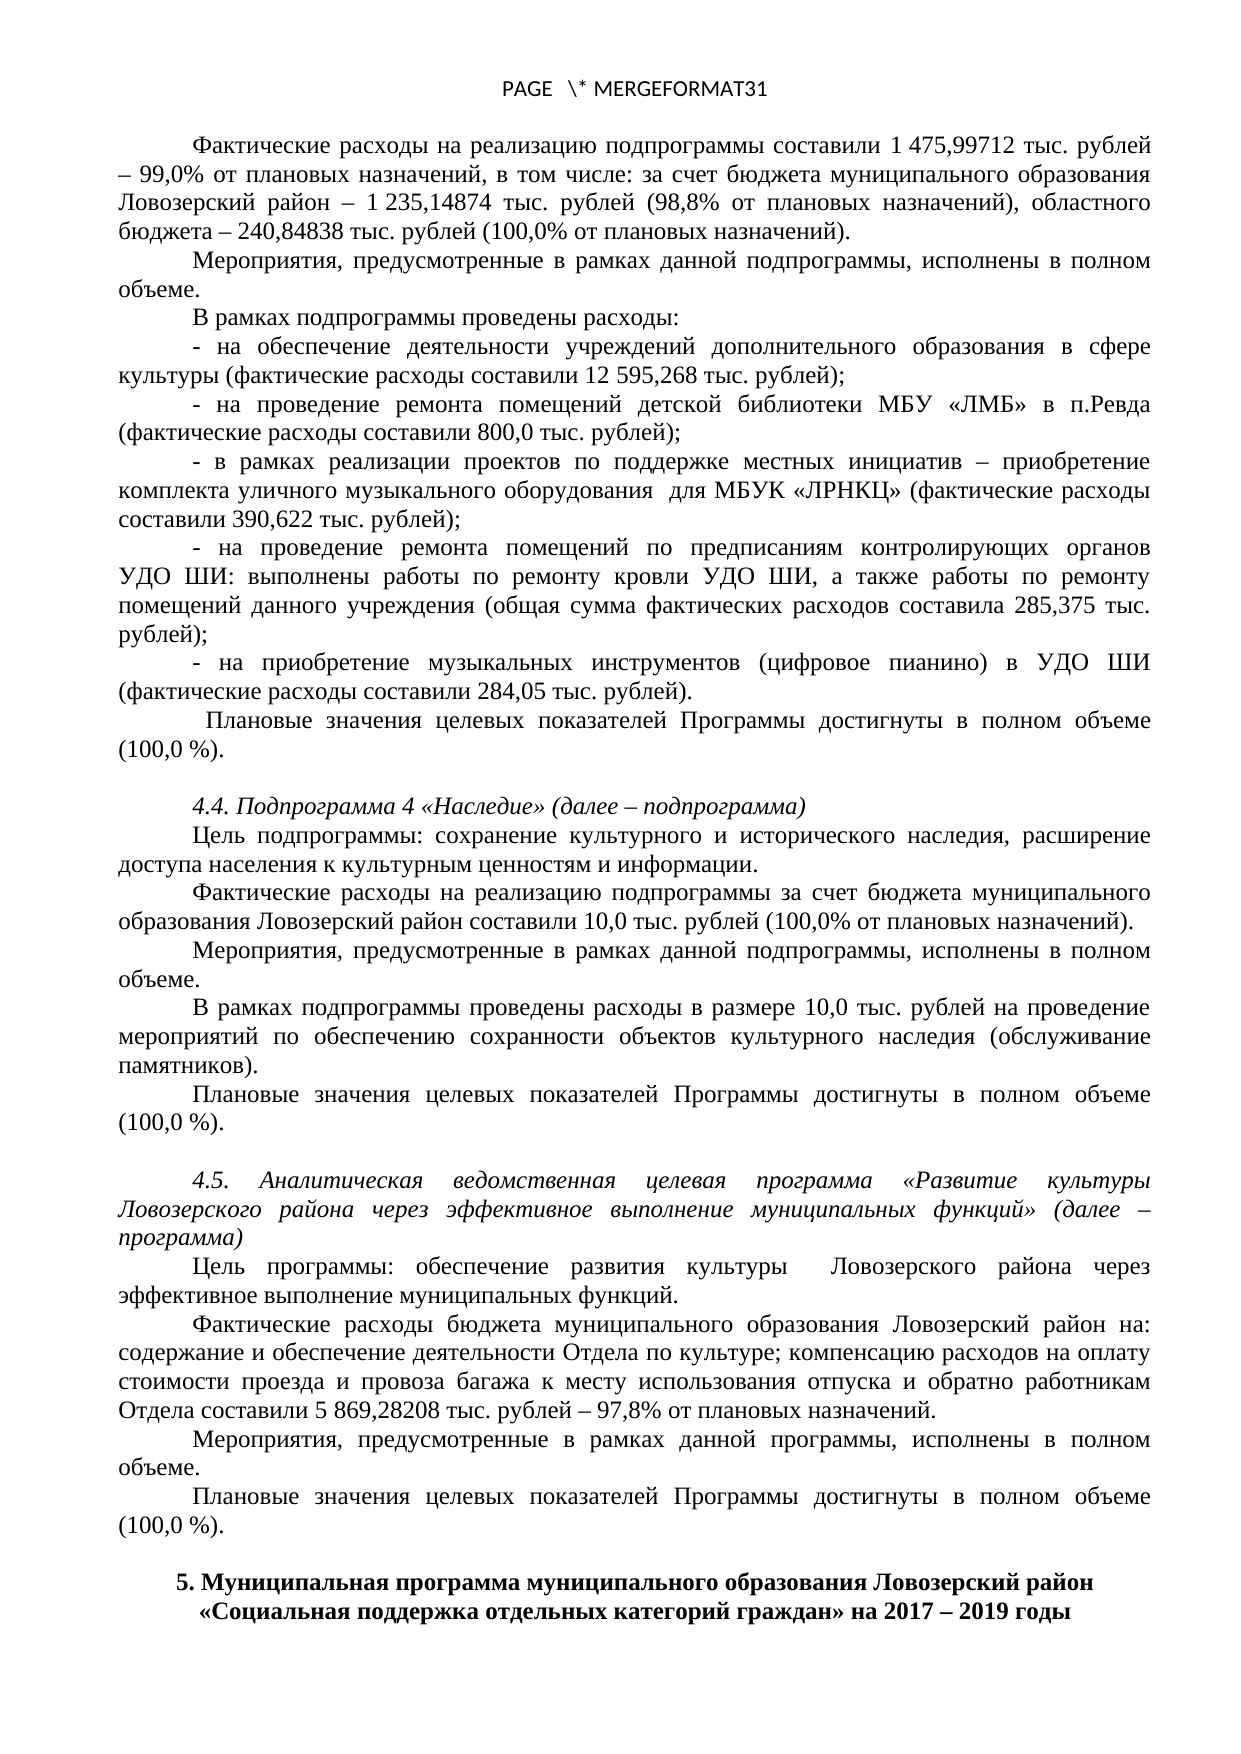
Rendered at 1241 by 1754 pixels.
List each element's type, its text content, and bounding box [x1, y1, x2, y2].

text В рамках подпрограммы проведены расходы в размере 10,0 тыс. рублей на проведение мероприятий по обеспечению сохранности объектов культурного наследия (обслуживание памятников). [118, 992, 1152, 1079]
text - на обеспечение деятельности учреждений дополнительного образования в сфере культуры (фактические расходы составили 12 595,268 тыс. рублей); [118, 331, 1152, 389]
text Фактические расходы на реализацию подпрограммы составили 1 475,99712 тыс. рублей – 99,0% от плановых назначений, в том числе: за счет бюджета муниципального образования Ловозерский район – 1 235,14874 тыс. рублей (98,8% от плановых назначений), областного бюджета – 240,84838 тыс. рублей (100,0% от плановых назначений). [118, 130, 1152, 245]
text 5. Муниципальная программа муниципального образования Ловозерский район «Социальная поддержка отдельных категорий граждан» на 2017 – 2019 годы [118, 1567, 1152, 1625]
text Цель подпрограммы: сохранение культурного и исторического наследия, расширение доступа населения к культурным ценностям и информации. [118, 820, 1152, 877]
text Цель программы: обеспечение развития культуры Ловозерского района через эффективное выполнение муниципальных функций. [118, 1251, 1152, 1309]
text - на проведение ремонта помещений детской библиотеки МБУ «ЛМБ» в п.Ревда (фактические расходы составили 800,0 тыс. рублей); [118, 389, 1152, 446]
text Мероприятия, предусмотренные в рамках данной подпрограммы, исполнены в полном объеме. [118, 245, 1152, 302]
text Фактические расходы бюджета муниципального образования Ловозерский район на: содержание и обеспечение деятельности Отдела по культуре; компенсацию расходов на оплату стоимости проезда и провоза багажа к месту использования отпуска и обратно работникам Отдела составили 5 869,28208 тыс. рублей – 97,8% от плановых назначений. [118, 1309, 1152, 1424]
text - на проведение ремонта помещений по предписаниям контролирующих органов УДО ШИ: выполнены работы по ремонту кровли УДО ШИ, а также работы по ремонту помещений данного учреждения (общая сумма фактических расходов составила 285,375 тыс. рублей); [118, 532, 1152, 647]
text Фактические расходы на реализацию подпрограммы за счет бюджета муниципального образования Ловозерский район составили 10,0 тыс. рублей (100,0% от плановых назначений). [118, 877, 1152, 935]
text Мероприятия, предусмотренные в рамках данной подпрограммы, исполнены в полном объеме. [118, 935, 1152, 992]
text Плановые значения целевых показателей Программы достигнуты в полном объеме (100,0 %). [118, 1481, 1152, 1539]
text Мероприятия, предусмотренные в рамках данной программы, исполнены в полном объеме. [118, 1424, 1152, 1481]
text 4.4. Подпрограмма 4 «Наследие» (далее – подпрограмма) [118, 791, 1152, 820]
text - в рамках реализации проектов по поддержке местных инициатив – приобретение комплекта уличного музыкального оборудования для МБУК «ЛРНКЦ» (фактические расходы составили 390,622 тыс. рублей); [118, 446, 1152, 532]
text - на приобретение музыкальных инструментов (цифровое пианино) в УДО ШИ (фактические расходы составили 284,05 тыс. рублей). [118, 647, 1152, 705]
text Плановые значения целевых показателей Программы достигнуты в полном объеме (100,0 %). [118, 705, 1152, 762]
text В рамках подпрограммы проведены расходы: [118, 302, 1152, 331]
text 4.5. Аналитическая ведомственная целевая программа «Развитие культуры Ловозерского района через эффективное выполнение муниципальных функций» (далее – программа) [118, 1165, 1152, 1251]
text Плановые значения целевых показателей Программы достигнуты в полном объеме (100,0 %). [118, 1079, 1152, 1136]
